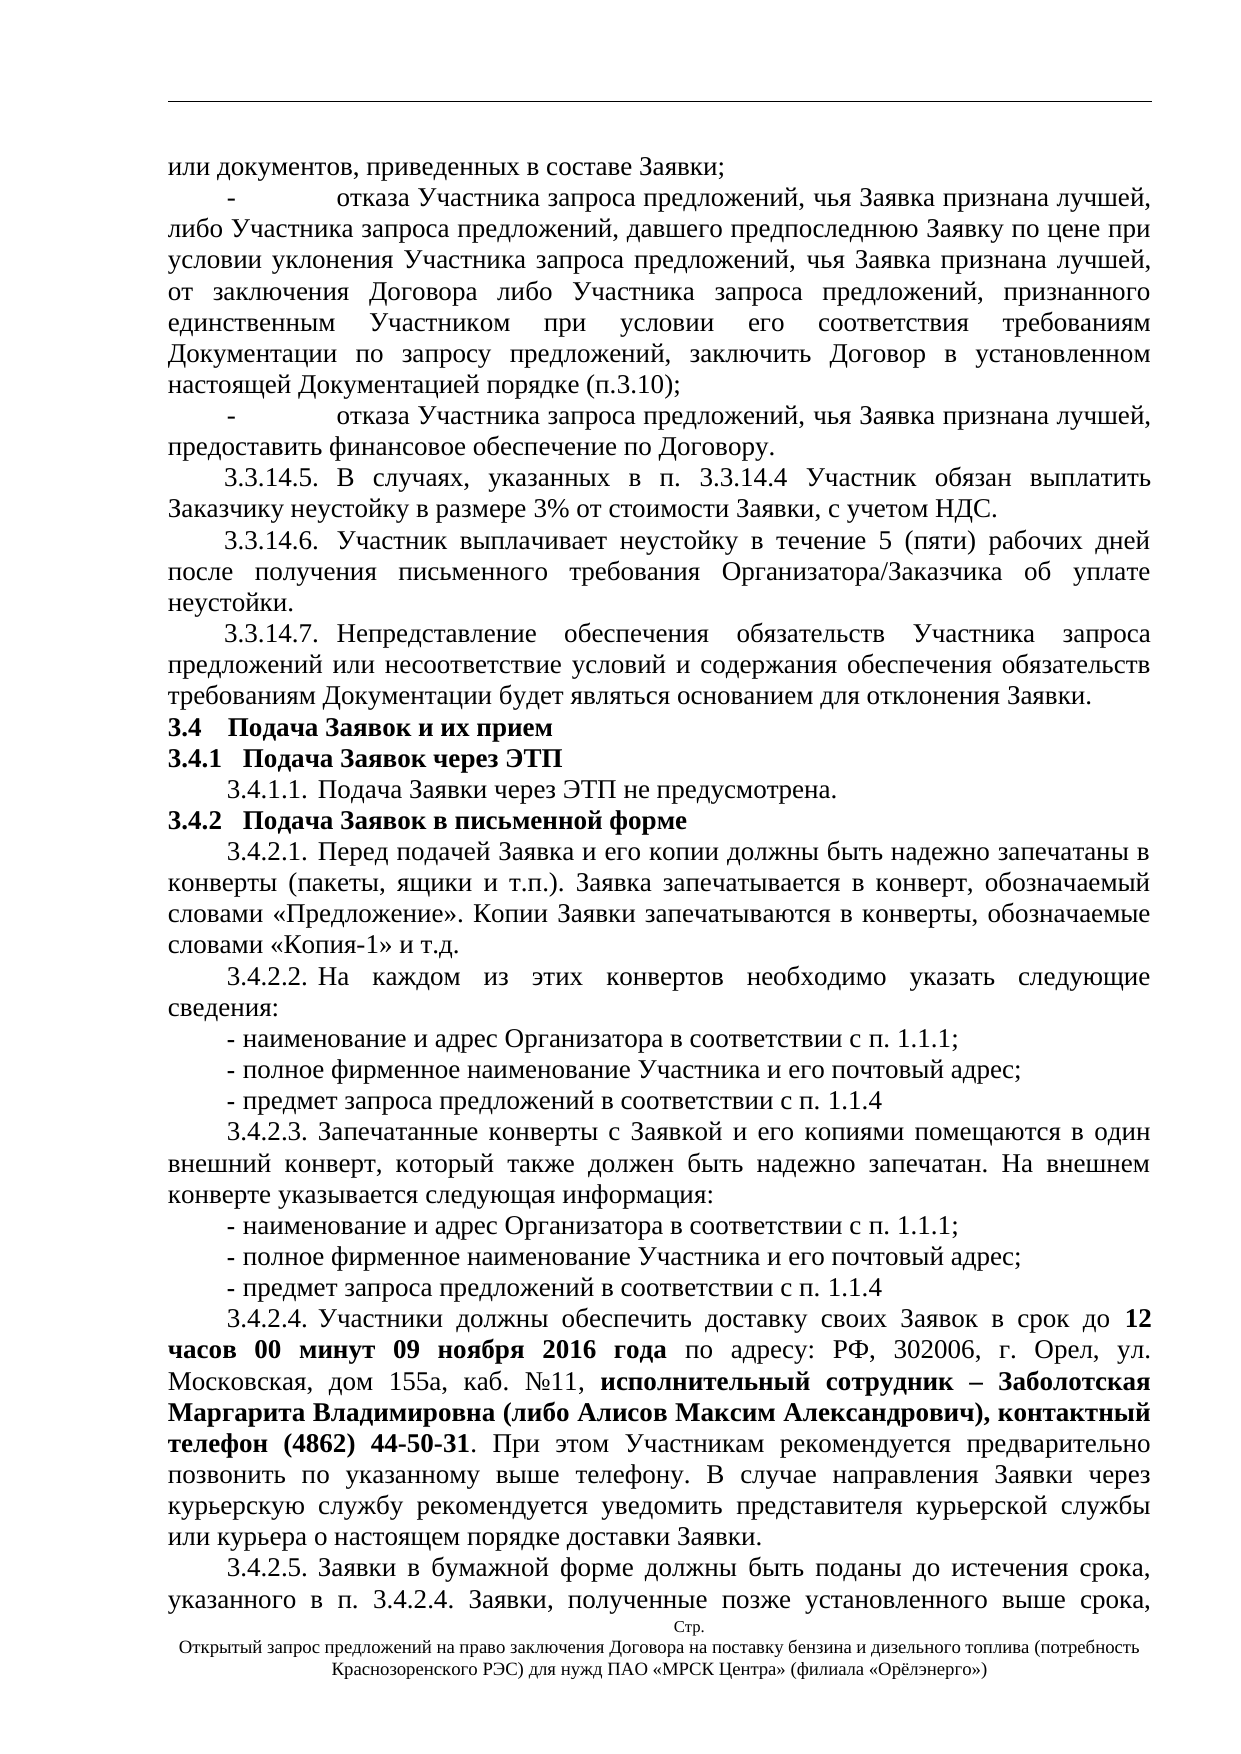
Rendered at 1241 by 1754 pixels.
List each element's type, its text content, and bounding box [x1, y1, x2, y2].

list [168, 1552, 1152, 1614]
list Участники должны обеспечить доставку своих Заявок в срок до 12 часов 00 минут 09 ноября 2016 года по адресу: РФ, 302006, г. Орел, ул. Московская, дом 155а, каб. №11, исполнительный сотрудник – Заболотская Маргарита Владимировна (либо Алисов Максим Александрович), контактный телефон (4862) 44-50-31. При этом Участникам рекомендуется предварительно позвонить по указанному выше телефону. В случае направления Заявки через курьерскую службу рекомендуется уведомить представителя курьерской службы или курьера о настоящем порядке доставки Заявки. [168, 1302, 1152, 1552]
list На каждом из этих конвертов необходимо указать следующие сведения: [168, 960, 1152, 1022]
list предмет запроса предложений в соответствии с п. 1.1.4 [168, 1271, 1152, 1302]
subtitle Подача Заявок в письменной форме [168, 804, 1152, 835]
list Запечатанные конверты с Заявкой и его копиями помещаются в один внешний конверт, который также должен быть надежно запечатан. На внешнем конверте указывается следующая информация: [168, 1116, 1152, 1209]
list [168, 150, 1152, 181]
list наименование и адрес Организатора в соответствии с п. 1.1.1; [168, 1022, 1152, 1053]
list В случаях, указанных в п. 3.3.14.4 Участник обязан выплатить Заказчику неустойку в размере 3% от стоимости Заявки, с учетом НДС. [168, 461, 1152, 524]
list отказа Участника запроса предложений, чья Заявка признана лучшей, предоставить финансовое обеспечение по Договору. [168, 399, 1152, 461]
subtitle Подача Заявок и их прием [168, 711, 1152, 742]
list Перед подачей Заявка и его копии должны быть надежно запечатаны в конверты (пакеты, ящики и т.п.). Заявка запечатывается в конверт, обозначаемый словами «Предложение». Копии Заявки запечатываются в конверты, обозначаемые словами «Копия-1» и т.д. [168, 835, 1152, 960]
list полное фирменное наименование Участника и его почтовый адрес; [168, 1053, 1152, 1084]
list наименование и адрес Организатора в соответствии с п. 1.1.1; [168, 1209, 1152, 1240]
list Участник выплачивает неустойку в течение 5 (пяти) рабочих дней после получения письменного требования Организатора/Заказчика об уплате неустойки. [168, 524, 1152, 617]
list Подача Заявки через ЭТП не предусмотрена. [168, 773, 1152, 804]
subtitle Подача Заявок через ЭТП [168, 742, 1152, 773]
list Непредставление обеспечения обязательств Участника запроса предложений или несоответствие условий и содержания обеспечения обязательств требованиям Документации будет являться основанием для отклонения Заявки. [168, 617, 1152, 711]
list предмет запроса предложений в соответствии с п. 1.1.4 [168, 1084, 1152, 1116]
list отказа Участника запроса предложений, чья Заявка признана лучшей, либо Участника запроса предложений, давшего предпоследнюю Заявку по цене при условии уклонения Участника запроса предложений, чья Заявка признана лучшей, от заключения Договора либо Участника запроса предложений, признанного единственным Участником при условии его соответствия требованиям Документации по запросу предложений, заключить Договор в установленном настоящей Документацией порядке (п.3.10); [168, 181, 1152, 399]
list полное фирменное наименование Участника и его почтовый адрес; [168, 1240, 1152, 1271]
